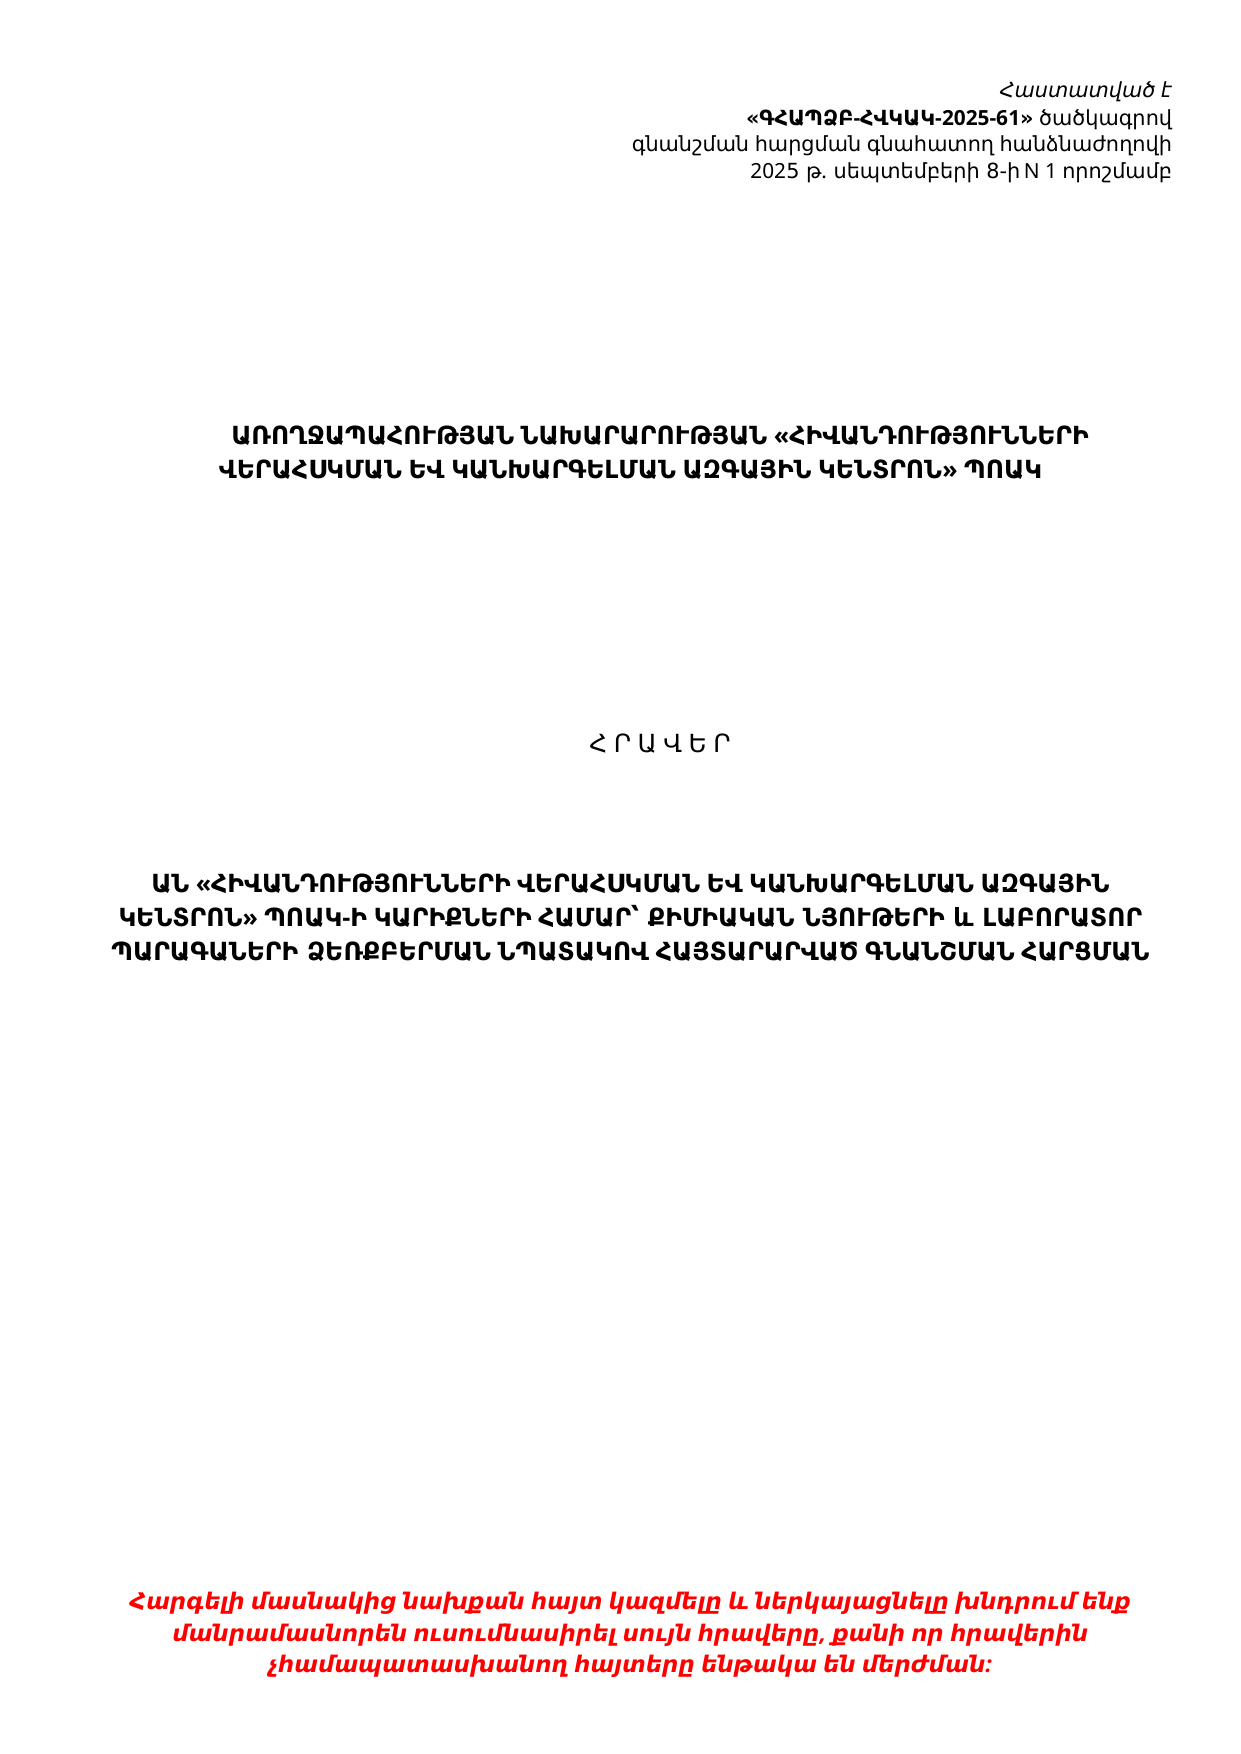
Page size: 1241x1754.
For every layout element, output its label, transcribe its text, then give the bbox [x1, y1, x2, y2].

text Հարգելի մասնակից նախքան հայտ կազմելը և ներկայացնելը խնդրում ենք մանրամասնորեն ուսումնասիրել սույն հրավերը, քանի որ հրավերին չհամապատասխանող հայտերը ենթակա են մերժման: [89, 1585, 1171, 1679]
text գնանշման հարցման գնահատող հանձնաժողովի [89, 132, 1172, 156]
text «ԳՀԱՊՁԲ-ՀՎԿԱԿ-2025-61» ծածկագրով [89, 103, 1172, 132]
text ԱՌՈՂՋԱՊԱՀՈՒԹՅԱՆ ՆԱԽԱՐԱՐՈՒԹՅԱՆ «ՀԻՎԱՆԴՈՒԹՅՈՒՆՆԵՐԻ ՎԵՐԱՀՍԿՄԱՆ ԵՎ ԿԱՆԽԱՐԳԵԼՄԱՆ ԱԶԳԱՅԻՆ ԿԵՆՏՐՈՆ» ՊՈԱԿ [89, 417, 1172, 486]
text Հ Ր Ա Վ Ե Ր [89, 726, 1172, 759]
text Հաստատված է [89, 75, 1171, 103]
text ԱՆ «ՀԻՎԱՆԴՈՒԹՅՈՒՆՆԵՐԻ ՎԵՐԱՀՍԿՄԱՆ ԵՎ ԿԱՆԽԱՐԳԵԼՄԱՆ ԱԶԳԱՅԻՆ ԿԵՆՏՐՈՆ» ՊՈԱԿ-Ի ԿԱՐԻՔՆԵՐԻ ՀԱՄԱՐ՝ ՔԻՄԻԱԿԱՆ ՆՅՈՒԹԵՐԻ և ԼԱԲՈՐԱՏՈՐ ՊԱՐԱԳԱՆԵՐԻ ՁԵՌՔԲԵՐՄԱՆ ՆՊԱՏԱԿՈՎ ՀԱՅՏԱՐԱՐՎԱԾ ԳՆԱՆՇՄԱՆ ՀԱՐՑՄԱՆ [89, 865, 1172, 967]
text 2025 թ. սեպտեմբերի 8-ի N 1 որոշմամբ [89, 156, 1172, 184]
